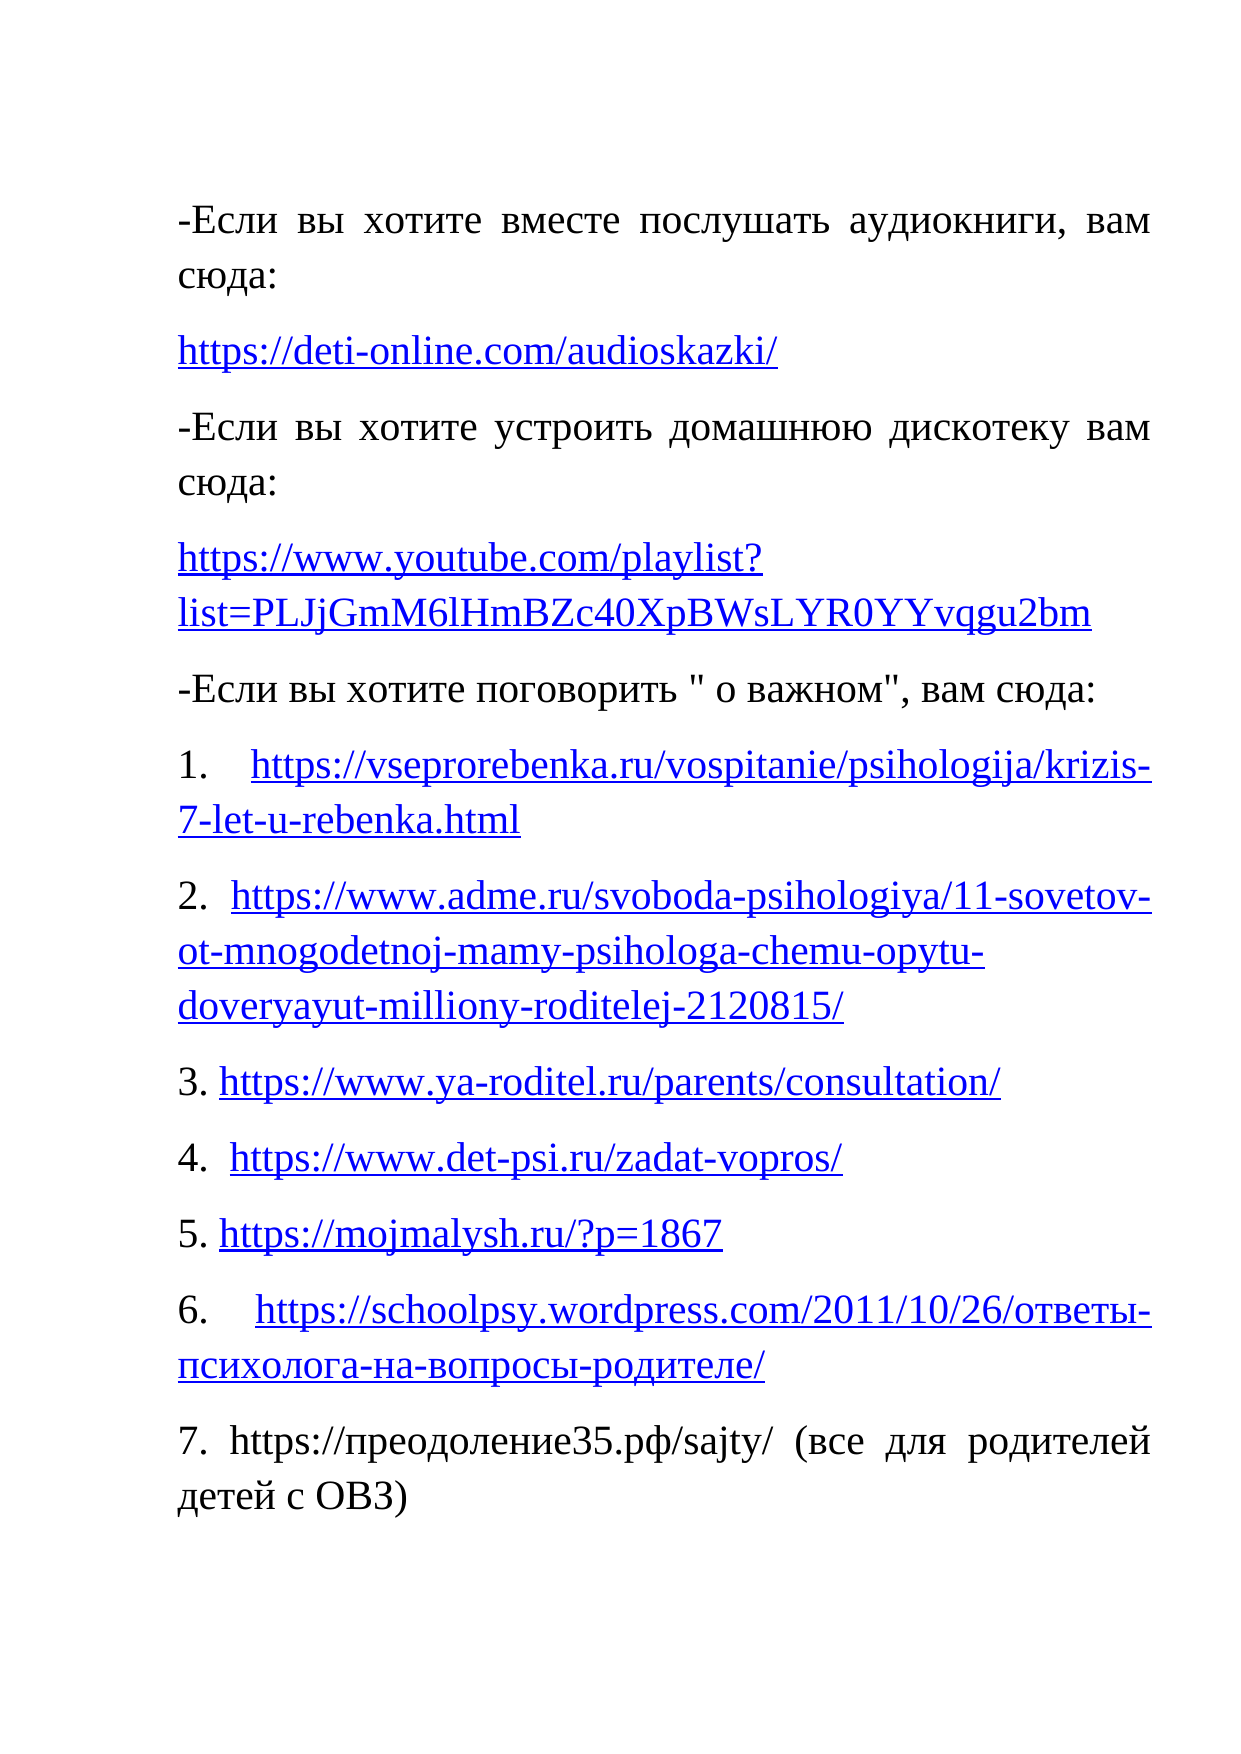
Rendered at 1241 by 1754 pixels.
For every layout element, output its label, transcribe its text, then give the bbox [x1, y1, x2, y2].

text 2. https://www.adme.ru/svoboda-psihologiya/11-sovetov-ot-mnogodetnoj-mamy-psihologa-chemu-opytu-doveryayut-milliony-roditelej-2120815/ [177, 870, 1152, 1028]
text 5. https://mojmalysh.ru/?p=1867 [177, 1208, 1152, 1256]
text 3. https://www.ya-roditel.ru/parents/consultation/ [177, 1056, 1152, 1104]
text -Если вы хотите вместе послушать аудиокниги, вам сюда: [177, 194, 1152, 297]
text -Если вы хотите поговорить " о важном", вам сюда: [177, 663, 1152, 711]
text 7. https://преодоление35.рф/sajty/ (все для родителей детей с ОВЗ) [177, 1415, 1152, 1518]
text -Если вы хотите устроить домашнюю дискотеку вам сюда: [177, 401, 1152, 504]
text 1. https://vseprorebenka.ru/vospitanie/psihologija/krizis-7-let-u-rebenka.html [177, 739, 1152, 842]
text 6. https://schoolpsy.wordpress.com/2011/10/26/ответы-психолога-на-вопросы-родителе/ [177, 1284, 1152, 1387]
text https://www.youtube.com/playlist?list=PLJjGmM6lHmBZc40XpBWsLYR0YYvqgu2bm [177, 532, 1152, 635]
text 4. https://www.det-psi.ru/zadat-vopros/ [177, 1132, 1152, 1180]
text https://deti-online.com/audioskazki/ [177, 325, 1152, 373]
